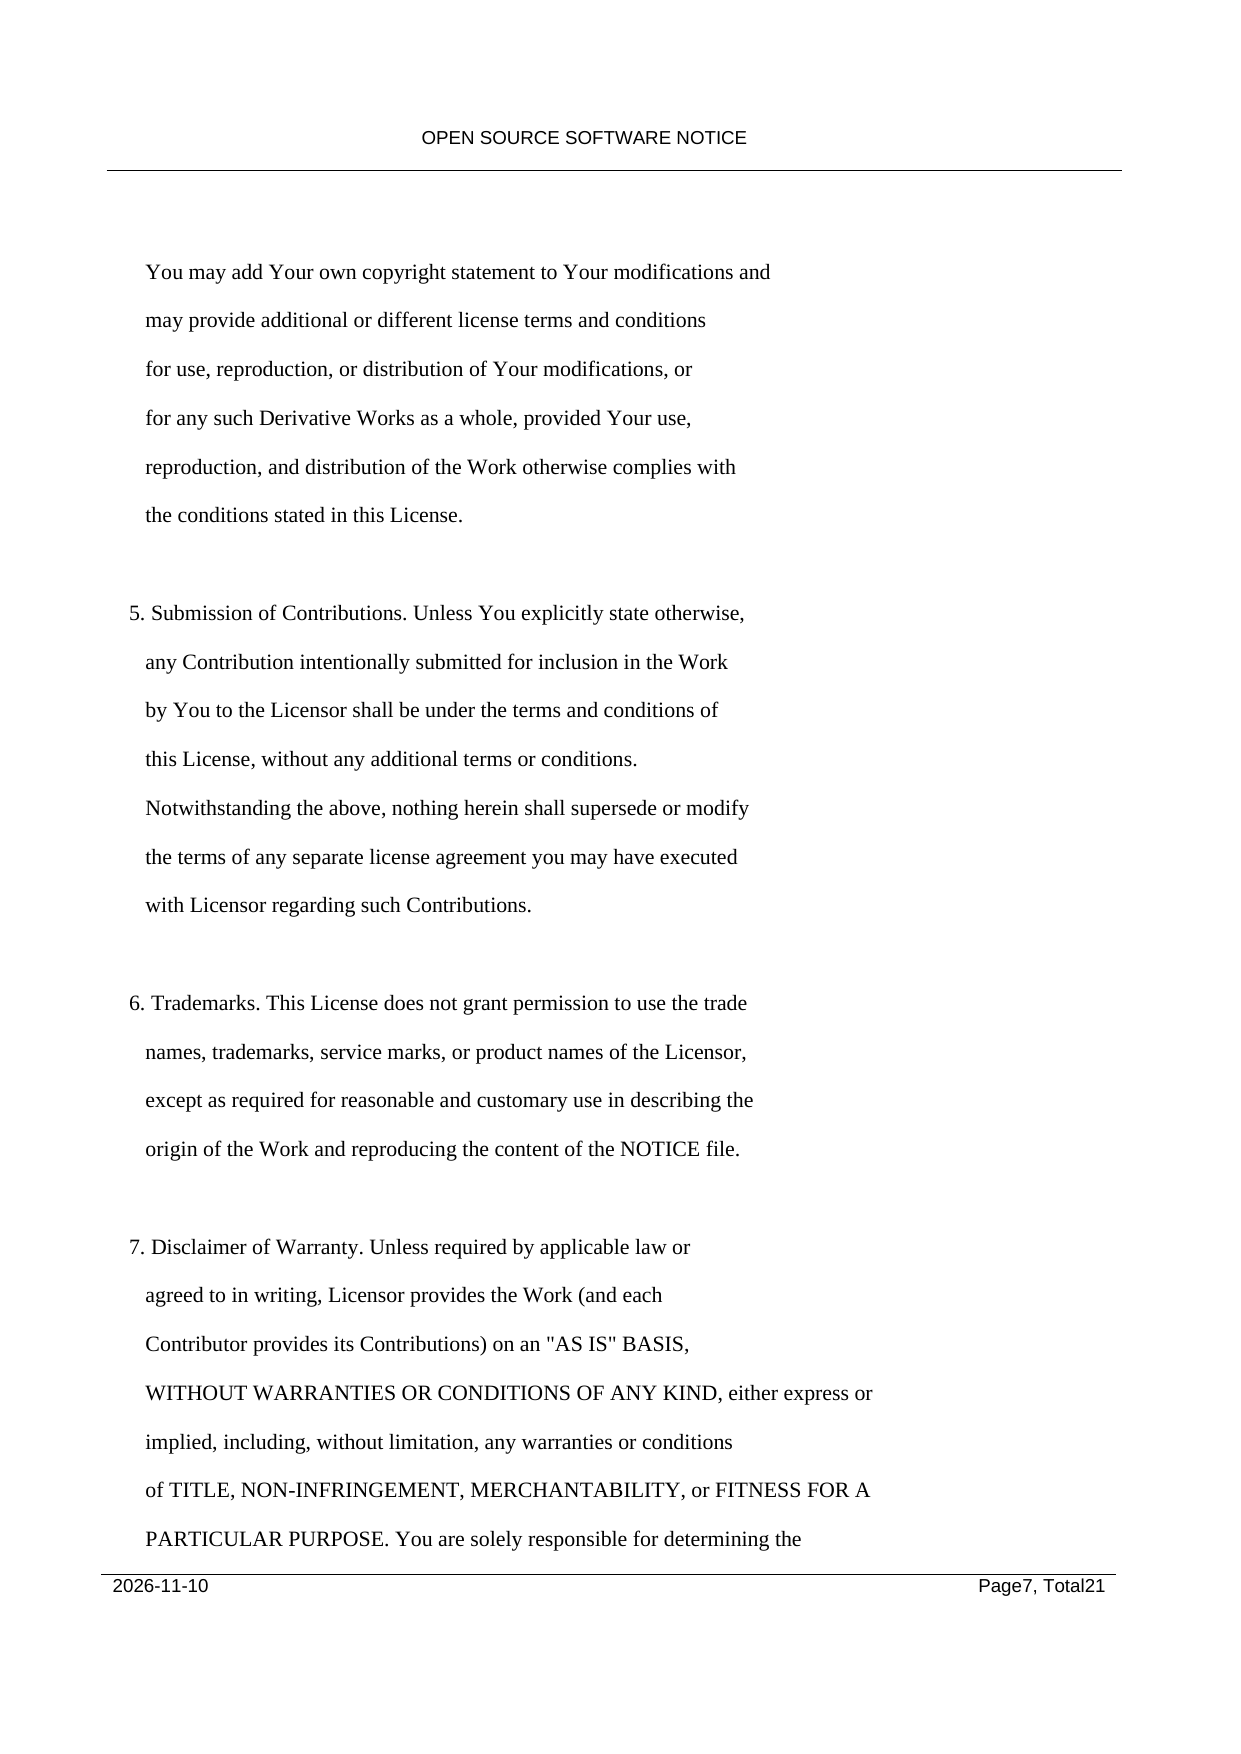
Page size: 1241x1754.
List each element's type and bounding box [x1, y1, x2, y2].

text [112, 206, 1128, 1555]
